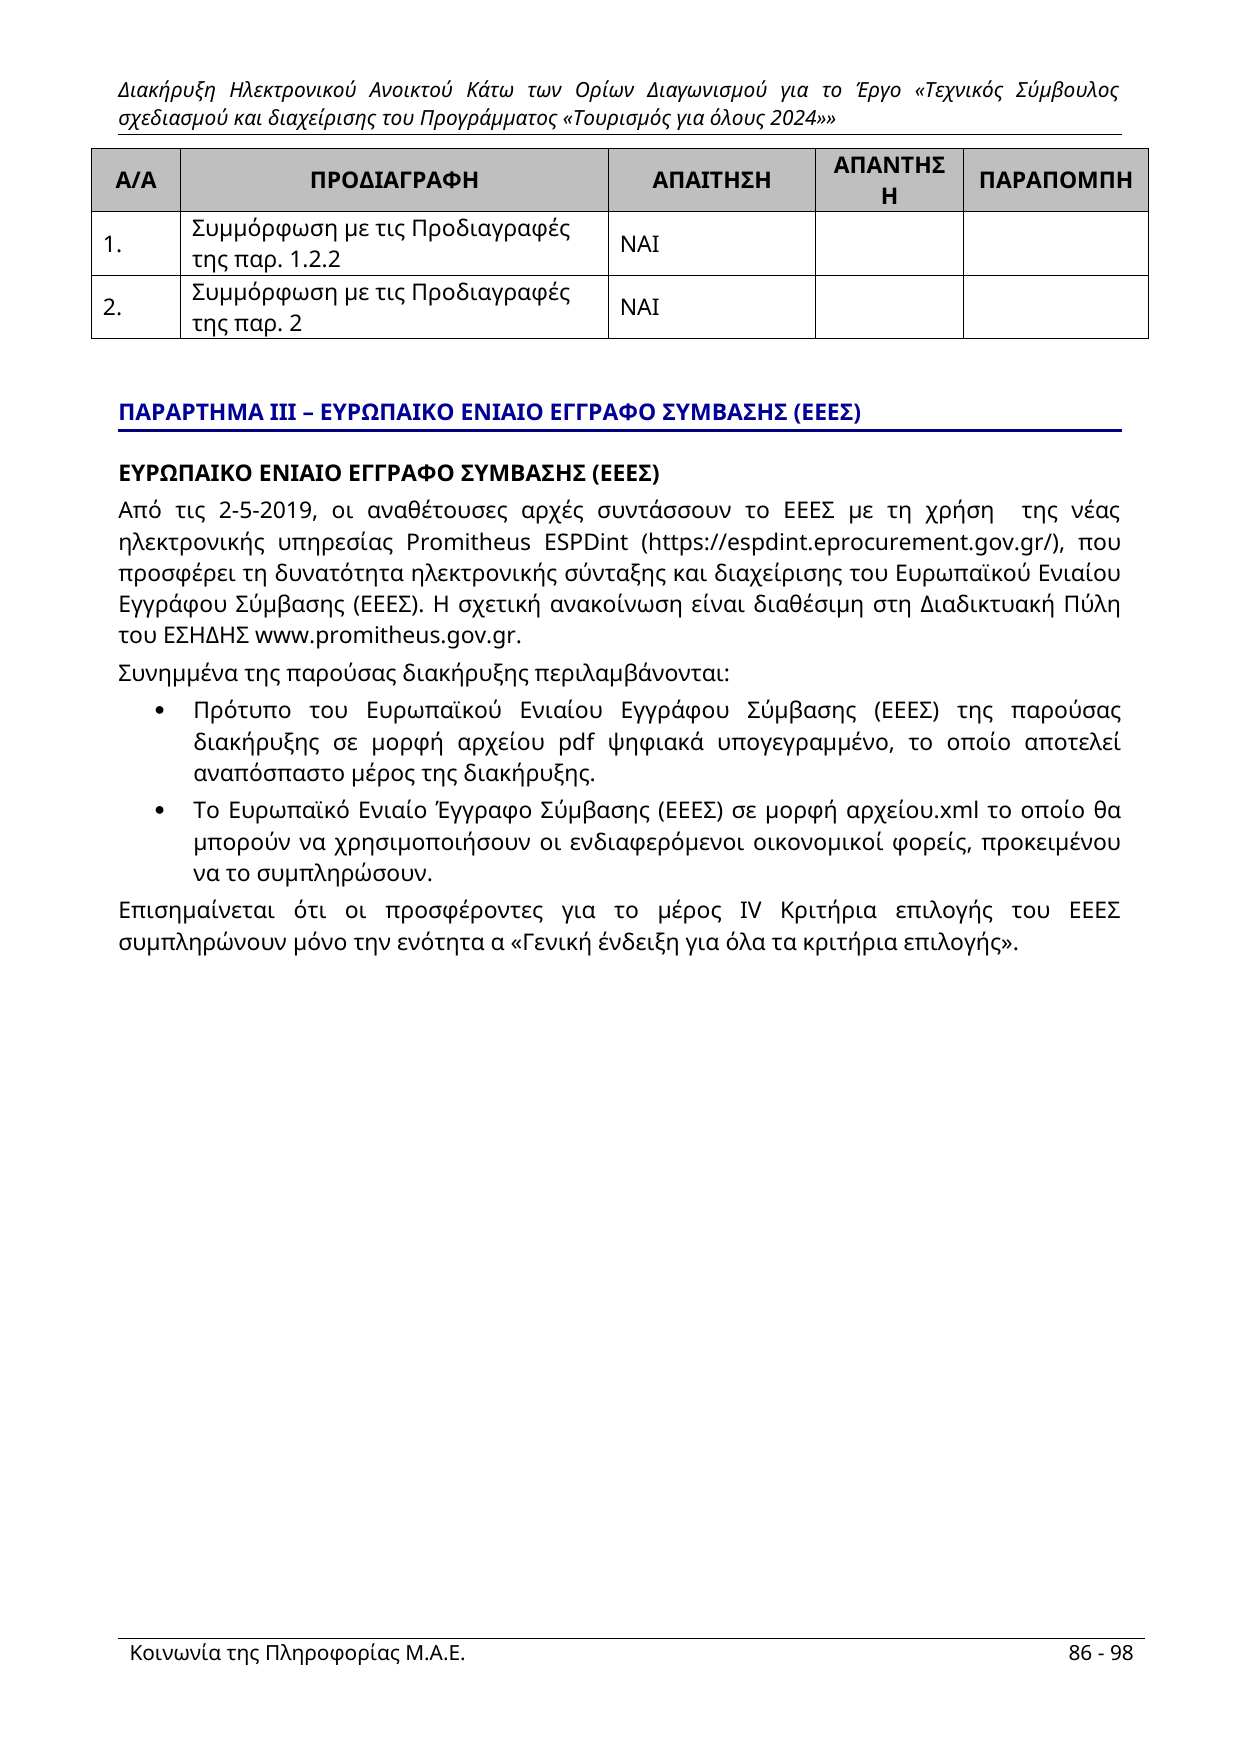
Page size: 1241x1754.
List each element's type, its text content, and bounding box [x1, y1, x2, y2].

subtitle ΕΥΡΩΠΑΙΚΟ ΕΝΙΑΙΟ ΕΓΓΡΑΦΟ ΣΥΜΒΑΣΗΣ (ΕΕΕΣ) [118, 457, 1122, 488]
text Επισημαίνεται ότι οι προσφέροντες για το μέρος IV Κριτήρια επιλογής του ΕΕΕΣ συμπληρώνουν μόνο την ενότητα α «Γενική ένδειξη για όλα τα κριτήρια επιλογής». [118, 894, 1122, 957]
table_header Α/Α [92, 149, 180, 211]
table_cell [92, 212, 180, 274]
table_cell Συμμόρφωση με τις Προδιαγραφές της παρ. 1.2 [181, 212, 608, 274]
table_header ΑΠΑΙΤΗΣΗ [609, 149, 815, 211]
list Το Ευρωπαϊκό Ενιαίο Έγγραφο Σύμβασης (ΕΕΕΣ) σε μορφή αρχείου.xml το οποίο θα μπορούν να χρησιμοποιήσουν οι ενδιαφερόμενοι οικονομικοί φορείς, προκειμένου να το συμπληρώσουν. [156, 794, 1122, 888]
subtitle ΠΑΡΑΡΤΗΜΑ ΙΙI – ΕΥΡΩΠΑΙΚΟ ΕΝΙΑΙΟ ΕΓΓΡΑΦΟ ΣΥΜΒΑΣΗΣ (ΕΕΕΣ) [118, 395, 1122, 429]
table_cell [816, 212, 963, 274]
table_header ΠΑΡΑΠΟΜΠΗ [964, 149, 1148, 211]
table_header ΠΡΟΔΙΑΓΡΑΦΗ [181, 149, 608, 211]
table_header ΑΠΑΝΤΗΣΗ [816, 149, 963, 211]
text Από τις 2-5-2019, οι αναθέτουσες αρχές συντάσσουν το ΕΕΕΣ με τη χρήση της νέας ηλεκτρονικής υπηρεσίας Promitheus ESPDint (https://espdint.eprocurement.gov.gr/), που προσφέρει τη δυνατότητα ηλεκτρονικής σύνταξης και διαχείρισης του Ευρωπαϊκού Ενιαίου Εγγράφου Σύμβασης (ΕΕΕΣ). Η σχετική ανακοίνωση είναι διαθέσιμη στη Διαδικτυακή Πύλη του ΕΣΗΔΗΣ www.promitheus.gov.gr. [118, 494, 1122, 651]
table_cell [816, 276, 963, 338]
text Συνημμένα της παρούσας διακήρυξης περιλαμβάνονται: [118, 657, 1122, 688]
table_cell Συμμόρφωση με τις Προδιαγραφές της παρ. 2 [181, 276, 608, 338]
table_cell ΝΑΙ [609, 276, 815, 338]
list Πρότυπο του Ευρωπαϊκού Ενιαίου Εγγράφου Σύμβασης (ΕΕΕΣ) της παρούσας διακήρυξης σε μορφή αρχείου pdf ψηφιακά υπογεγραμμένο, το οποίο αποτελεί αναπόσπαστο μέρος της διακήρυξης. [156, 694, 1122, 788]
table_cell ΝΑΙ [609, 212, 815, 274]
table_cell [964, 212, 1148, 274]
table_cell [92, 276, 180, 338]
table_cell [964, 276, 1148, 338]
